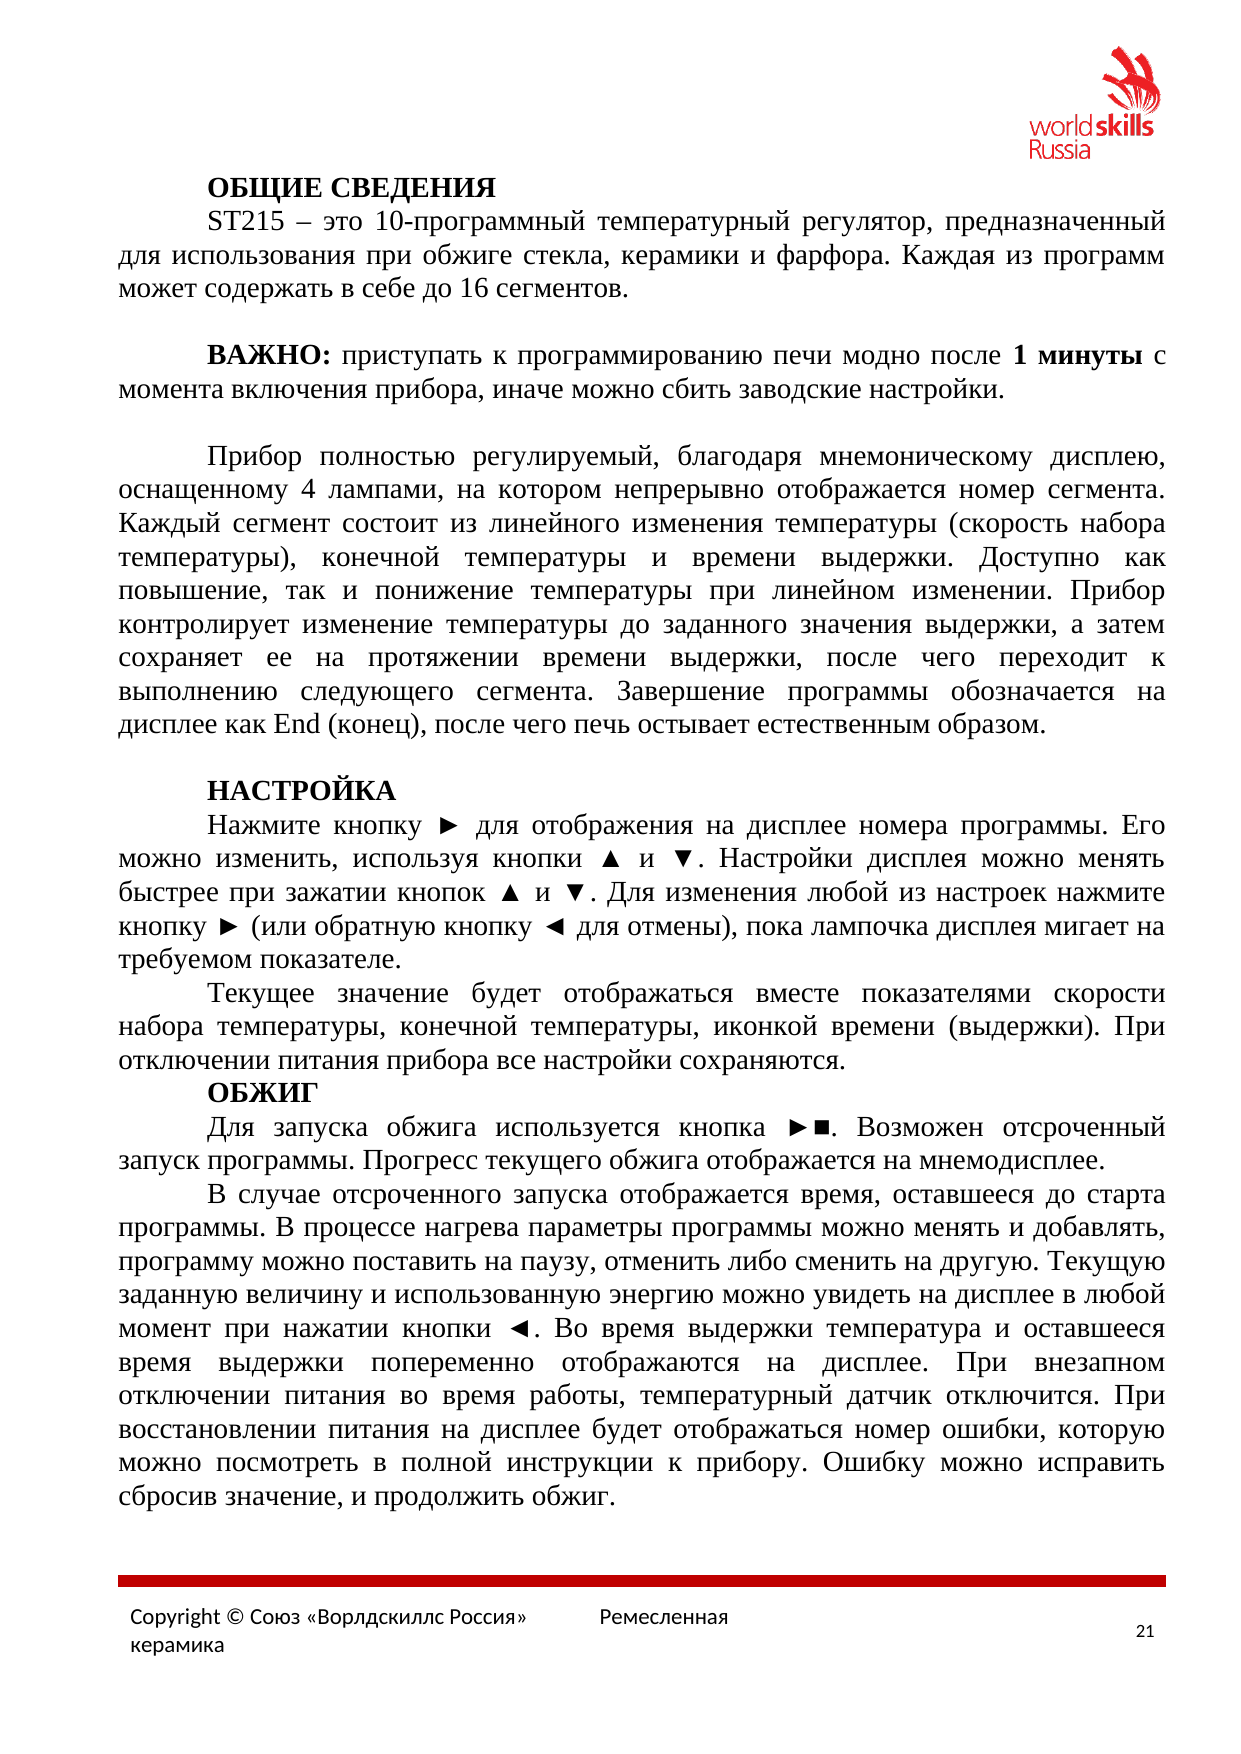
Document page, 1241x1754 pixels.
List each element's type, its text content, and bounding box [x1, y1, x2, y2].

text Прибор полностью регулируемый, благодаря мнемоническому дисплею, оснащенному 4 лампами, на котором непрерывно отображается номер сегмента. Каждый сегмент состоит из линейного изменения температуры (скорость набора температуры), конечной температуры и времени выдержки. Доступно как повышение, так и понижение температуры при линейном изменении. Прибор контролирует изменение температуры до заданного значения выдержки, а затем сохраняет ее на протяжении времени выдержки, после чего переходит к выполнению следующего сегмента. Завершение программы обозначается на дисплее как End (конец), после чего печь остывает естественным образом. [118, 438, 1166, 740]
text Нажмите кнопку ► для отображения на дисплее номера программы. Его можно изменить, используя кнопки ▲ и ▼. Настройки дисплея можно менять быстрее при зажатии кнопок ▲ и ▼. Для изменения любой из настроек нажмите кнопку ► (или обратную кнопку ◄ для отмены), пока лампочка дисплея мигает на требуемом показателе. [118, 807, 1166, 975]
text ОБЖИГ [118, 1075, 1166, 1109]
text В случае отсроченного запуска отображается время, оставшееся до старта программы. В процессе нагрева параметры программы можно менять и добавлять, программу можно поставить на паузу, отменить либо сменить на другую. Текущую заданную величину и использованную энергию можно увидеть на дисплее в любой момент при нажатии кнопки ◄. Во время выдержки температура и оставшееся время выдержки попеременно отображаются на дисплее. При внезапном отключении питания во время работы, температурный датчик отключится. При восстановлении питания на дисплее будет отображаться номер ошибки, которую можно посмотреть в полной инструкции к прибору. Ошибку можно исправить сбросив значение, и продолжить обжиг. [118, 1176, 1166, 1511]
text Для запуска обжига используется кнопка ►■. Возможен отсроченный запуск программы. Прогресс текущего обжига отображается на мнемодисплее. [118, 1109, 1166, 1176]
picture [1029, 46, 1186, 159]
text Текущее значение будет отображаться вместе показателями скорости набора температуры, конечной температуры, иконкой времени (выдержки). При отключении питания прибора все настройки сохраняются. [118, 975, 1166, 1075]
text ВАЖНО: приступать к программированию печи модно после 1 минуты с момента включения прибора, иначе можно сбить заводские настройки. [118, 337, 1166, 404]
text ST215 – это 10-программный температурный регулятор, предназначенный для использования при обжиге стекла, керамики и фарфора. Каждая из программ может содержать в себе до 16 сегментов. [118, 203, 1166, 304]
text ОБЩИЕ СВЕДЕНИЯ [118, 170, 1166, 203]
text НАСТРОЙКА [118, 773, 1166, 807]
